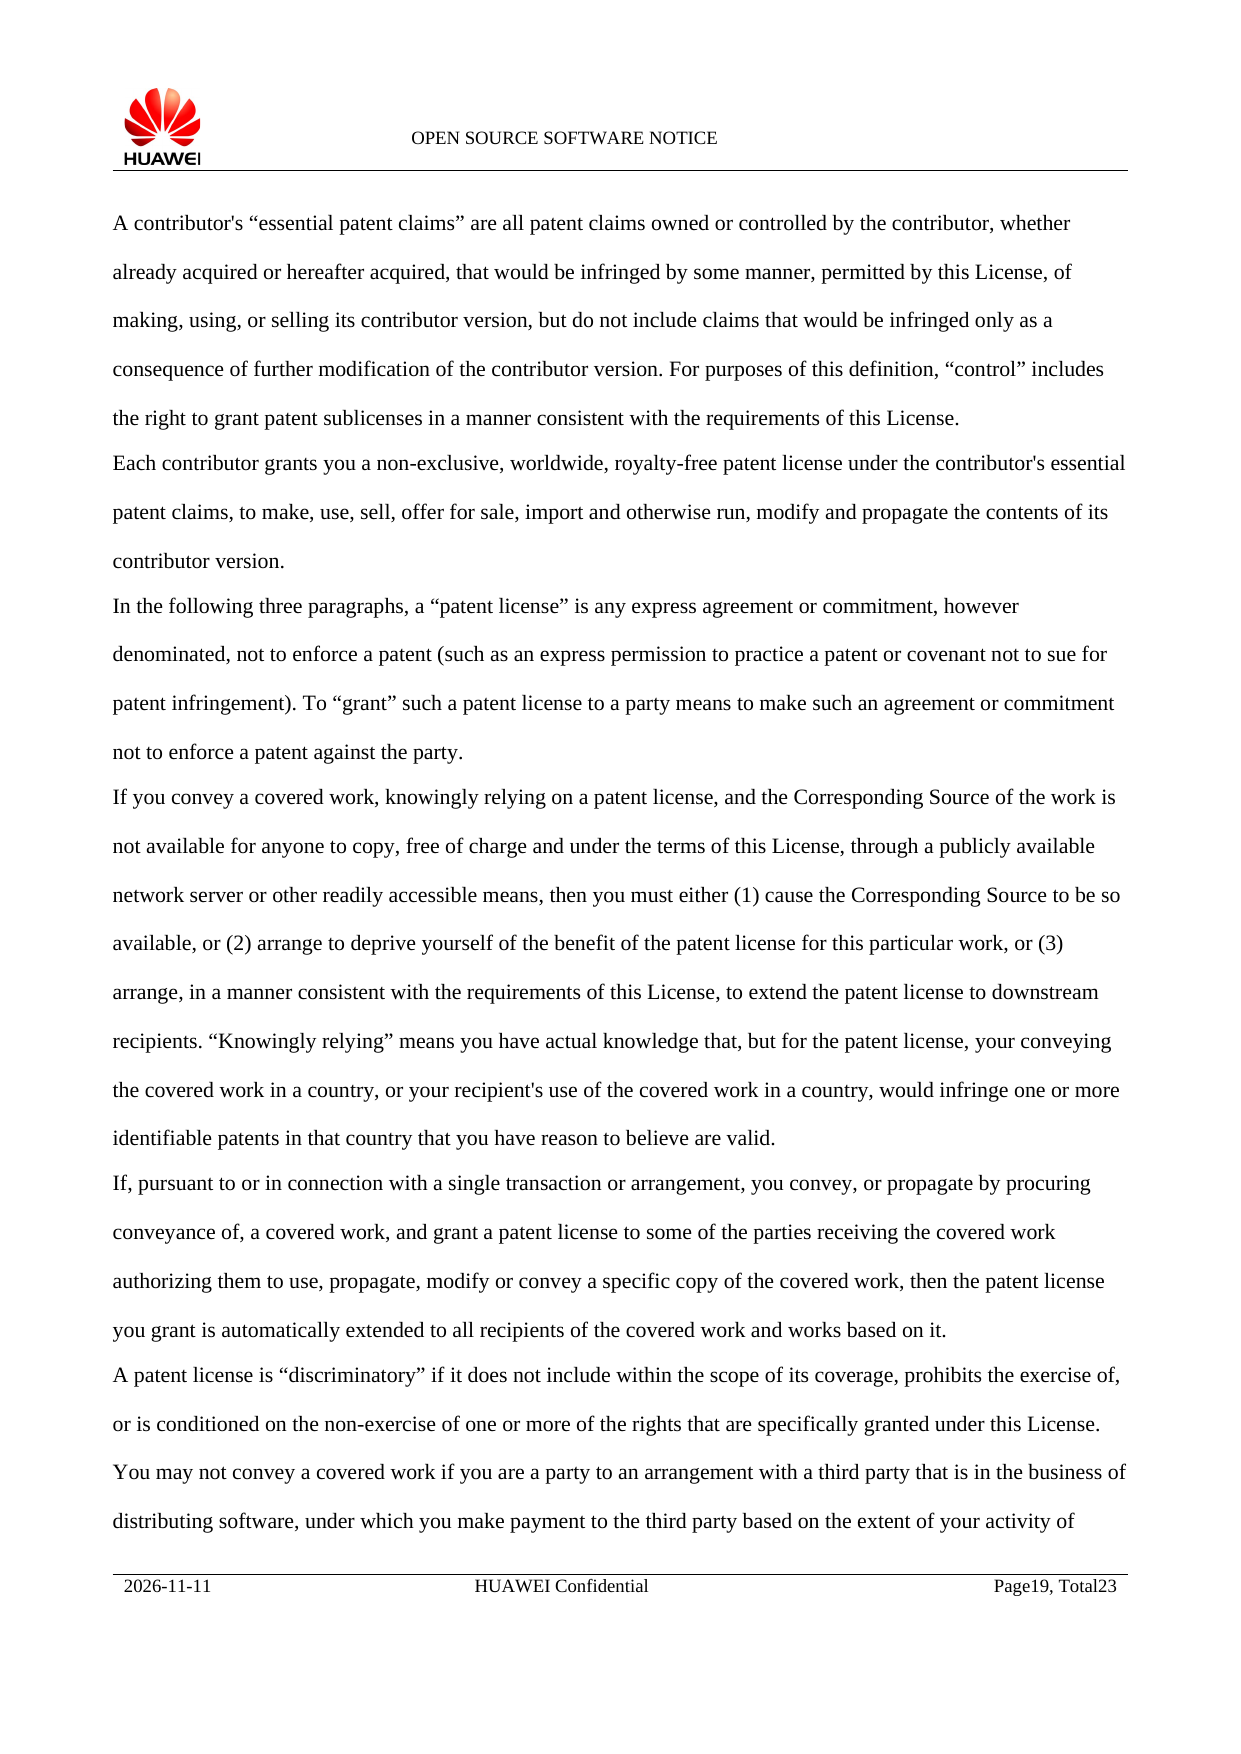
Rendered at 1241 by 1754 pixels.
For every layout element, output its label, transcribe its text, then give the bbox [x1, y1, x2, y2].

text Each contributor grants you a non-exclusive, worldwide, royalty-free patent license under the contributor's essential patent claims, to make, use, sell, offer for sale, import and otherwise run, modify and propagate the contents of its contributor version. [112, 446, 1128, 576]
text In the following three paragraphs, a “patent license” is any express agreement or commitment, however denominated, not to enforce a patent (such as an express permission to practice a patent or covenant not to sue for patent infringement). To “grant” such a patent license to a party means to make such an agreement or commitment not to enforce a patent against the party. [112, 589, 1128, 768]
text If, pursuant to or in connection with a single transaction or arrangement, you convey, or propagate by procuring conveyance of, a covered work, and grant a patent license to some of the parties receiving the covered work authorizing them to use, propagate, modify or convey a specific copy of the covered work, then the patent license you grant is automatically extended to all recipients of the covered work and works based on it. [112, 1167, 1128, 1346]
text A contributor's “essential patent claims” are all patent claims owned or controlled by the contributor, whether already acquired or hereafter acquired, that would be infringed by some manner, permitted by this License, of making, using, or selling its contributor version, but do not include claims that would be infringed only as a consequence of further modification of the contributor version. For purposes of this definition, “control” includes the right to grant patent sublicenses in a manner consistent with the requirements of this License. [112, 206, 1128, 434]
text If you convey a covered work, knowingly relying on a patent license, and the Corresponding Source of the work is not available for anyone to copy, free of charge and under the terms of this License, through a publicly available network server or other readily accessible means, then you must either (1) cause the Corresponding Source to be so available, or (2) arrange to deprive yourself of the benefit of the patent license for this particular work, or (3) arrange, in a manner consistent with the requirements of this License, to extend the patent license to downstream recipients. “Knowingly relying” means you have actual knowledge that, but for the patent license, your conveying the covered work in a country, or your recipient's use of the covered work in a country, would infringe one or more identifiable patents in that country that you have reason to believe are valid. [112, 780, 1128, 1154]
picture [124, 88, 201, 165]
